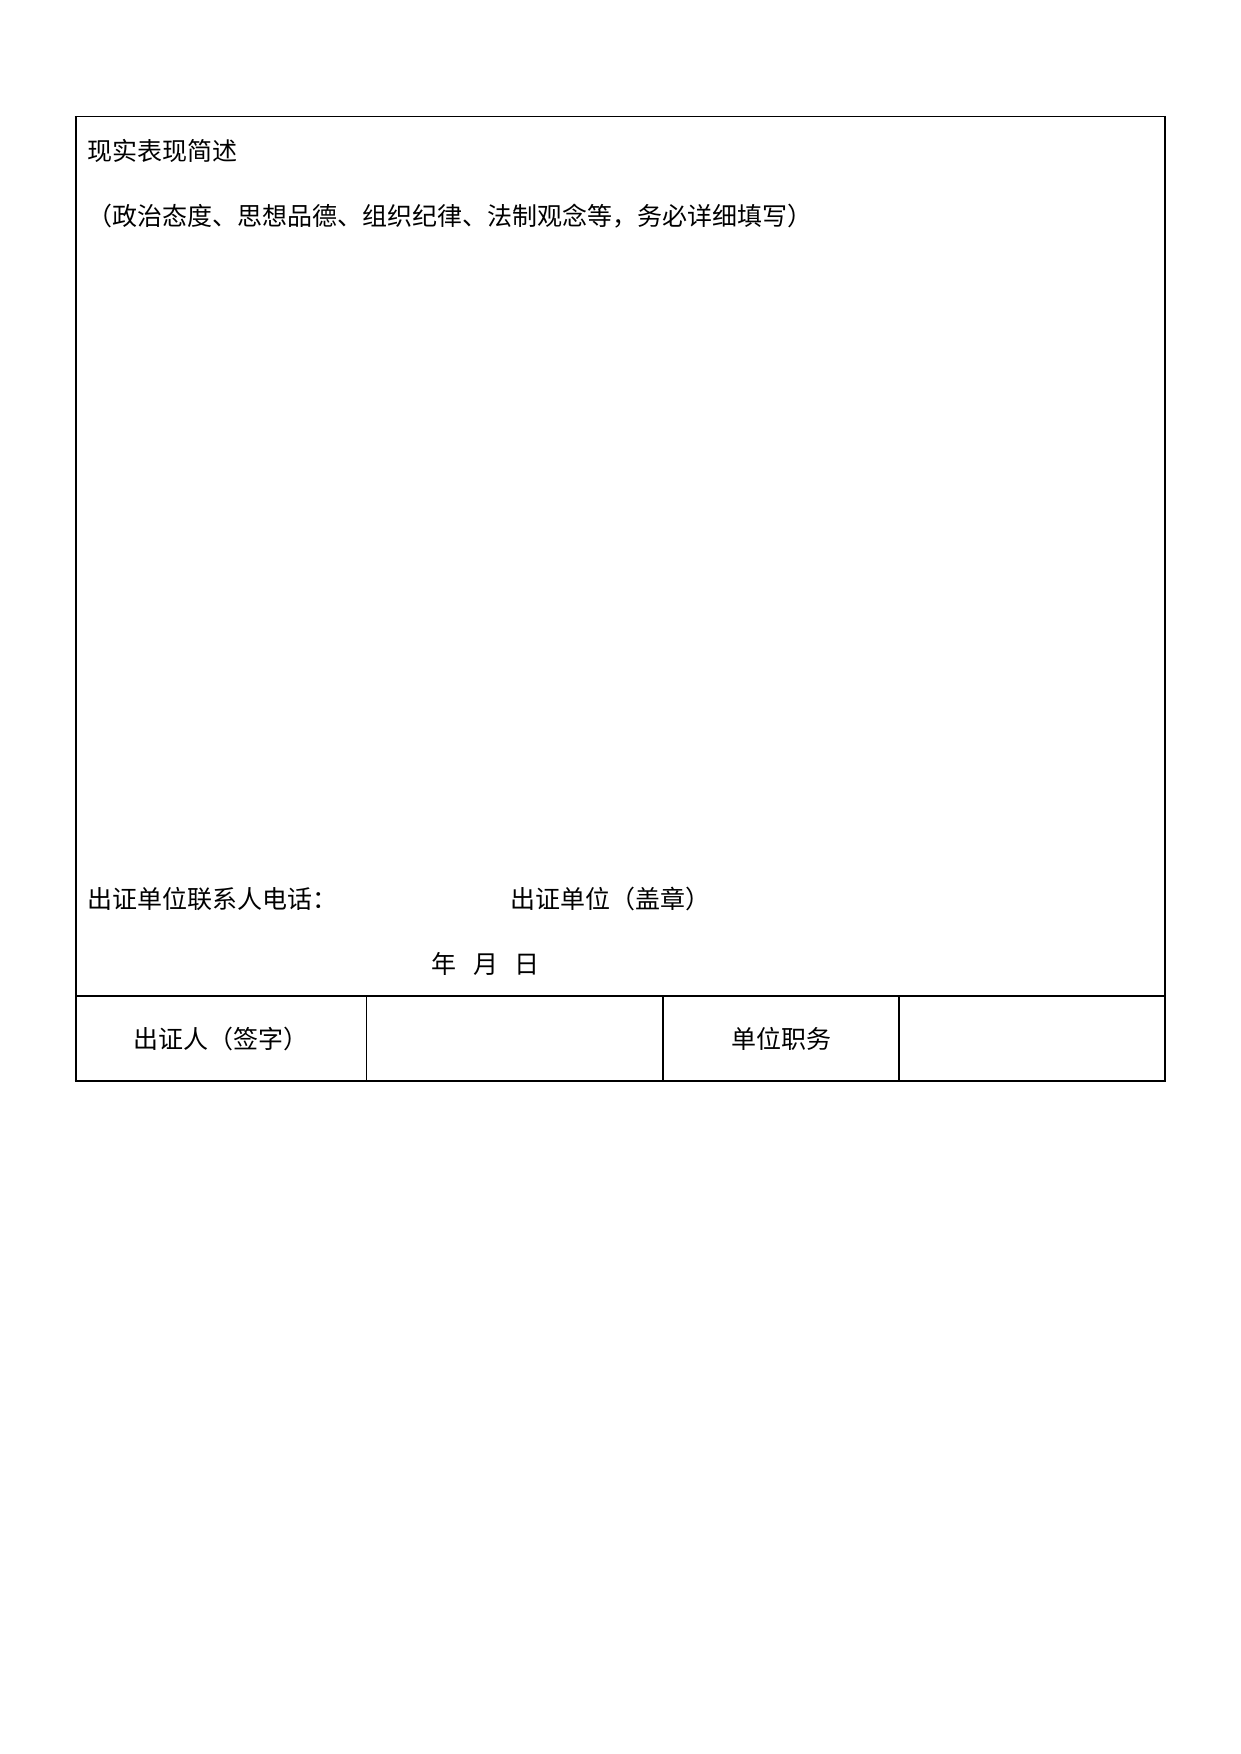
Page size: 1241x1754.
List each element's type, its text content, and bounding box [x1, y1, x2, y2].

table_cell 单位职务 [664, 997, 898, 1080]
table_cell 出证人（签字） [77, 997, 366, 1080]
table_cell [367, 997, 662, 1080]
table_cell [900, 997, 1164, 1080]
table_cell 现实表现简述 （政治态度、思想品德、组织纪律、法制观念等，务必详细填写） 出证单位联系人电话： 出证单位（盖章） 年 月 日 [77, 117, 1164, 995]
